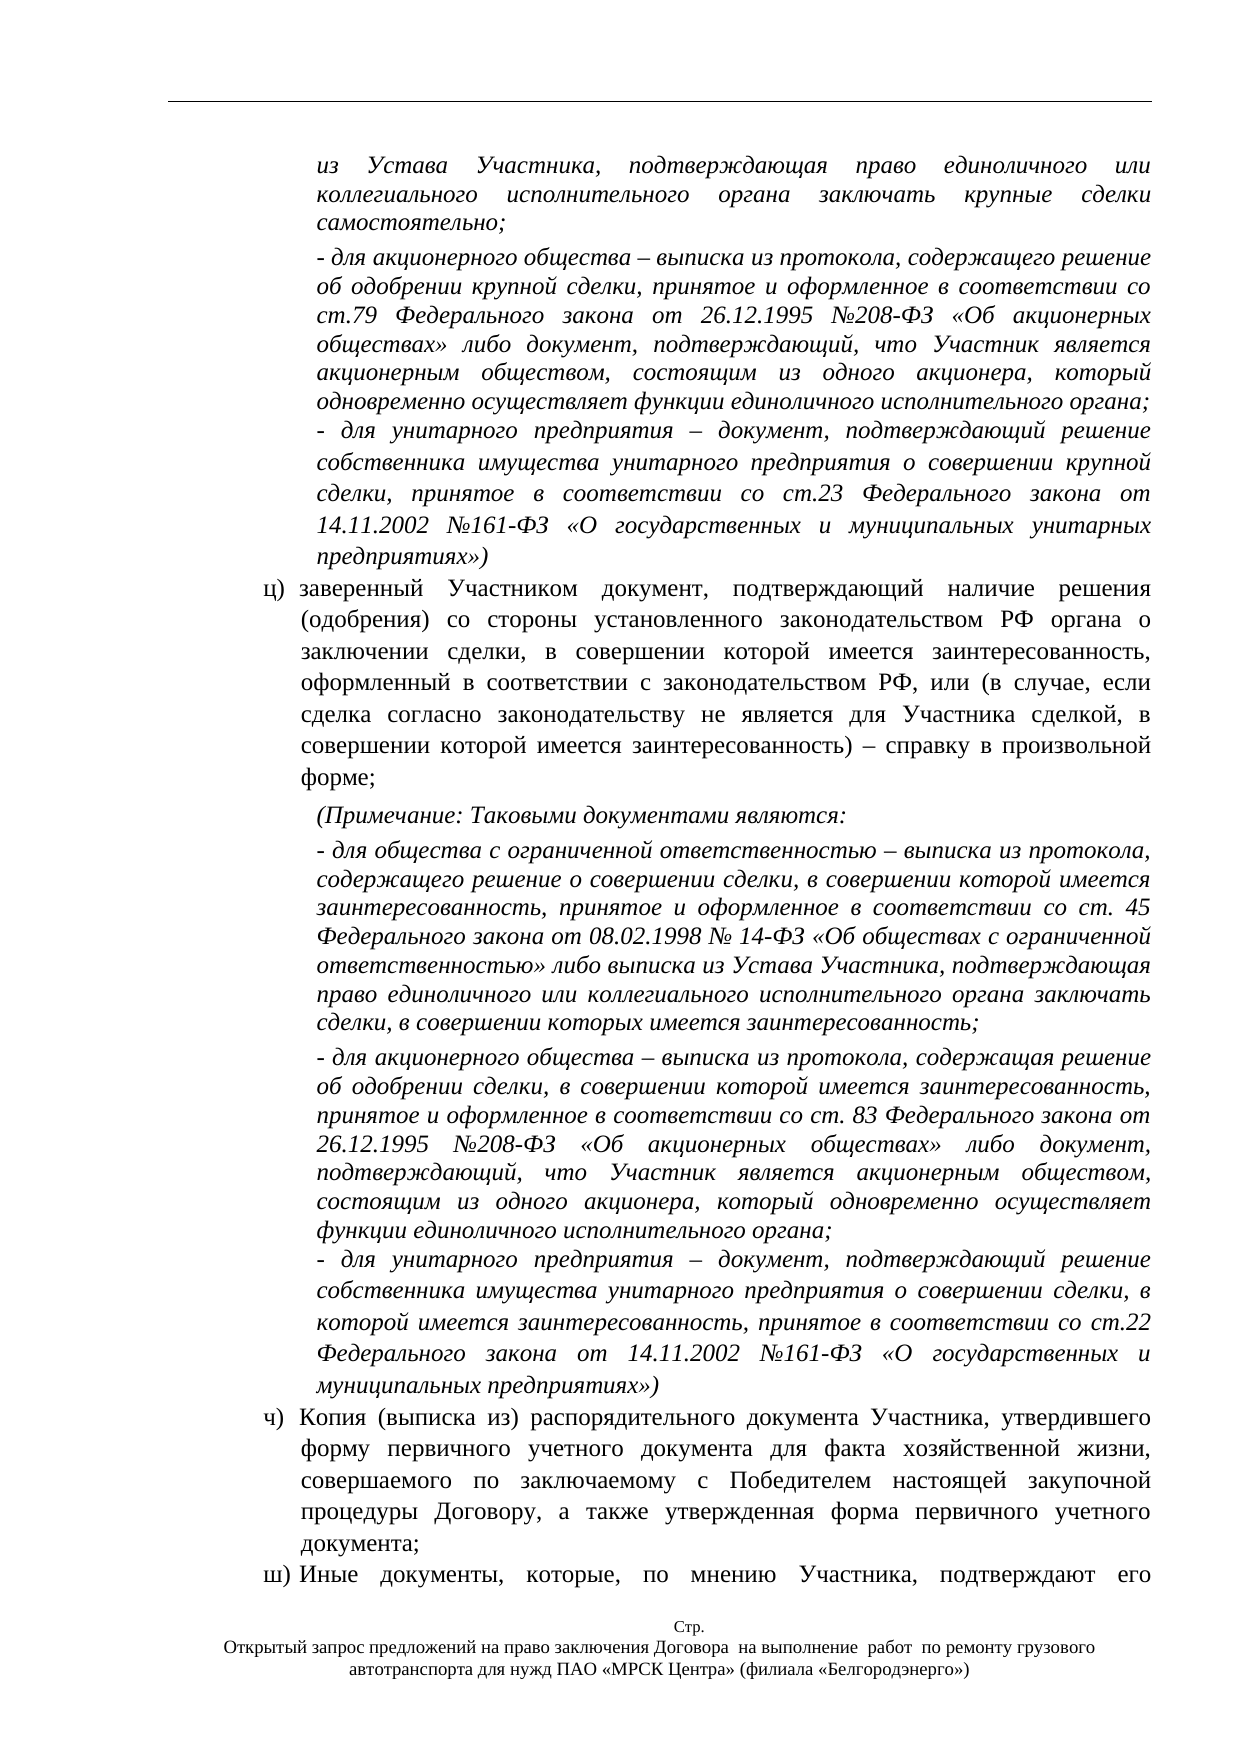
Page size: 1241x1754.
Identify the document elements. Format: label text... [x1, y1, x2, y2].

list (Примечание: Таковыми документами являются: [316, 800, 1152, 829]
list - для акционерного общества – выписка из протокола, содержащая решение об одобрении сделки, в совершении которой имеется заинтересованность, принятое и оформленное в соответствии со ст. 83 Федерального закона от 26.12.1995 №208-ФЗ «Об акционерных обществах» либо документ, подтверждающий, что Участник является акционерным обществом, состоящим из одного акционера, который одновременно осуществляет функции единоличного исполнительного органа; [316, 1042, 1152, 1244]
list заверенный Участником документ, подтверждающий наличие решения (одобрения) со стороны установленного законодательством РФ органа о заключении сделки, в совершении которой имеется заинтересованность, оформленный в соответствии с законодательством РФ, или (в случае, если сделка согласно законодательству не является для Участника сделкой, в совершении которой имеется заинтересованность) – справку в произвольной форме; [263, 573, 1152, 791]
list - для общества с ограниченной ответственностью – выписка из протокола, содержащего решение о совершении сделки, в совершении которой имеется заинтересованность, принятое и оформленное в соответствии со ст. 45 Федерального закона от 08.02.1998 № 14-ФЗ «Об обществах с ограниченной ответственностью» либо выписка из Устава Участника, подтверждающая право единоличного или коллегиального исполнительного органа заключать сделки, в совершении которых имеется заинтересованность; [316, 835, 1152, 1036]
list - для унитарного предприятия – документ, подтверждающий решение собственника имущества унитарного предприятия о совершении крупной сделки, принятое в соответствии со ст.23 Федерального закона от 14.11.2002 №161-ФЗ «О государственных и муниципальных унитарных предприятиях») [316, 415, 1152, 570]
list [263, 1559, 1152, 1588]
list - для унитарного предприятия – документ, подтверждающий решение собственника имущества унитарного предприятия о совершении сделки, в которой имеется заинтересованность, принятое в соответствии со ст.22 Федерального закона от 14.11.2002 №161-ФЗ «О государственных и муниципальных предприятиях») [316, 1244, 1152, 1399]
list - для акционерного общества – выписка из протокола, содержащего решение об одобрении крупной сделки, принятое и оформленное в соответствии со ст.79 Федерального закона от 26.12.1995 №208-ФЗ «Об акционерных обществах» либо документ, подтверждающий, что Участник является акционерным обществом, состоящим из одного акционера, который одновременно осуществляет функции единоличного исполнительного органа; [316, 242, 1152, 415]
list Копия (выписка из) распорядительного документа Участника, утвердившего форму первичного учетного документа для факта хозяйственной жизни, совершаемого по заключаемому с Победителем настоящей закупочной процедуры Договору, а также утвержденная форма первичного учетного документа; [263, 1402, 1152, 1557]
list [316, 150, 1152, 236]
